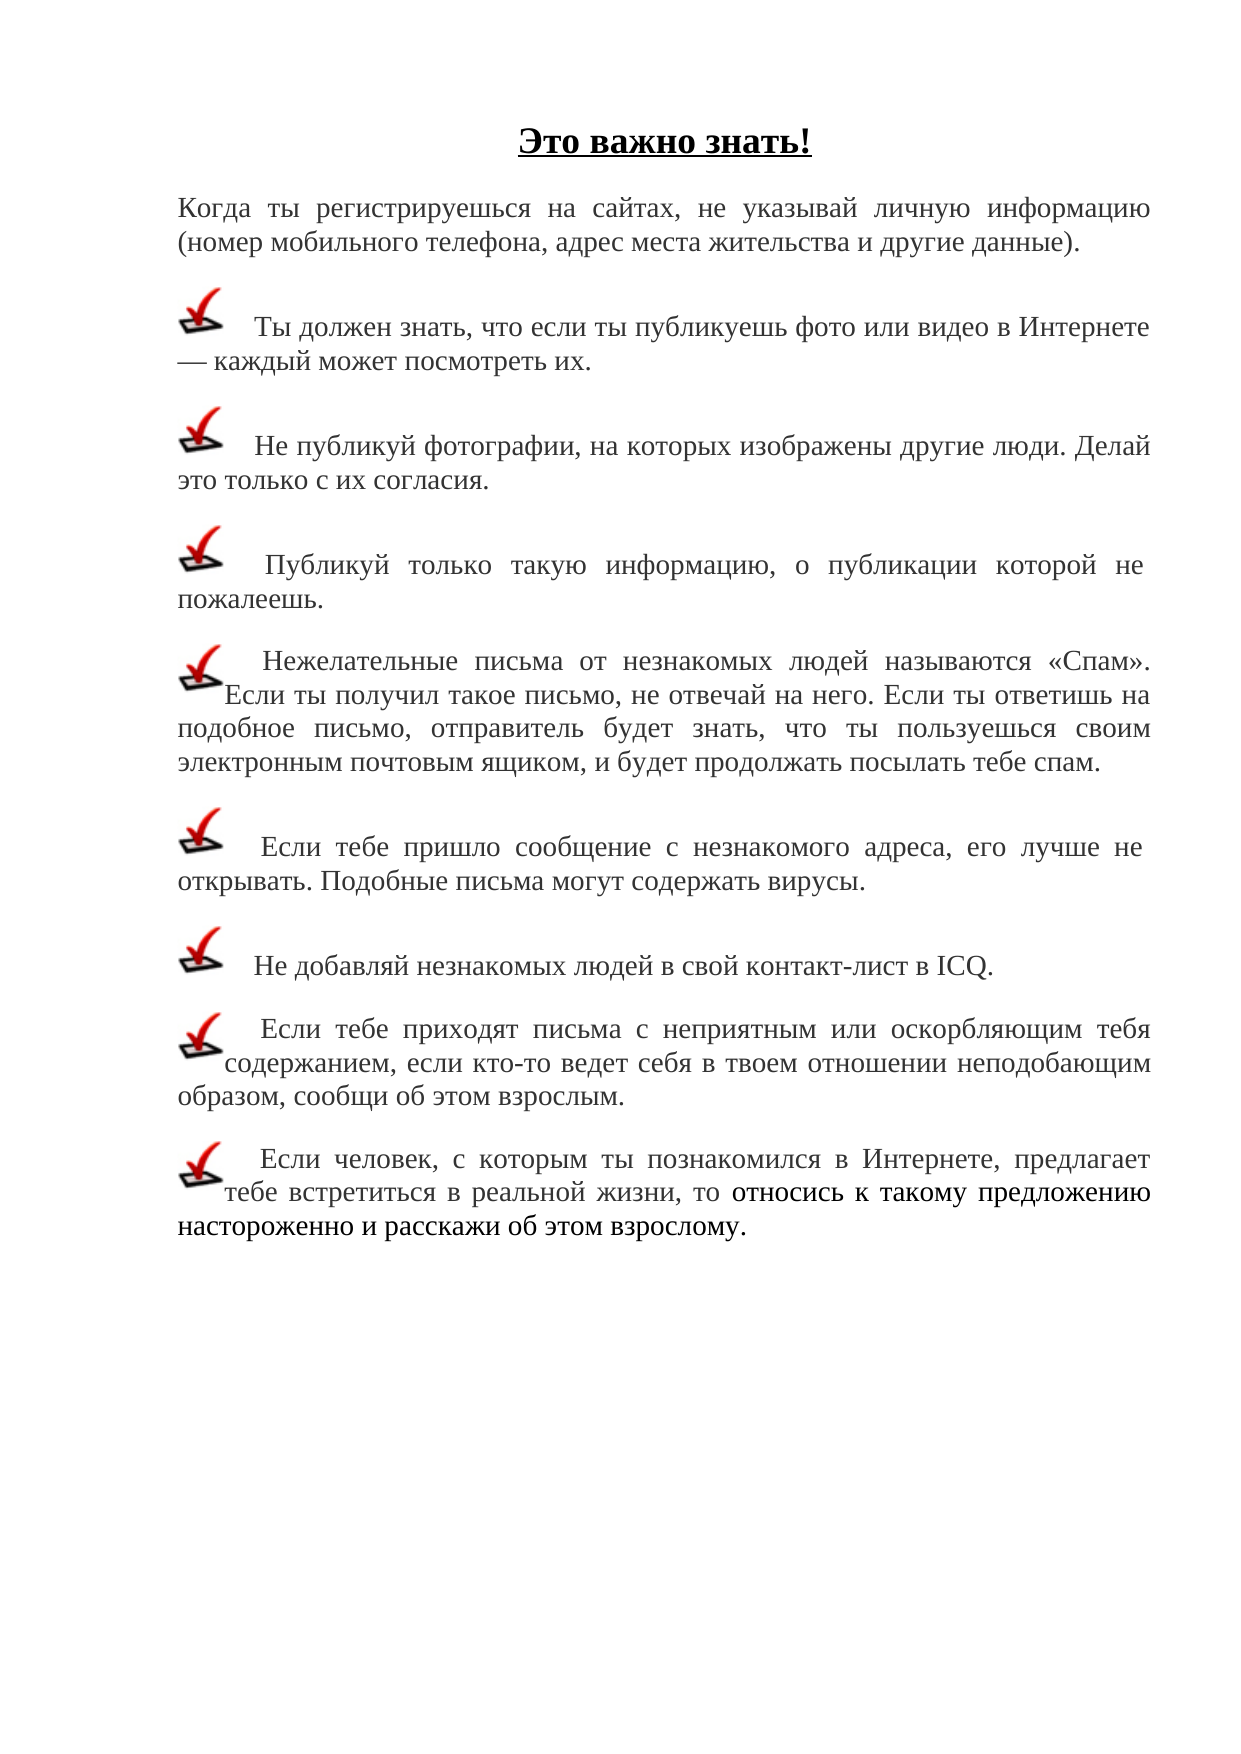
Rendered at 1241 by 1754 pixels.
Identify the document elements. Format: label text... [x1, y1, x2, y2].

text Если человек, с которым ты познакомился в Интернете, предлагает тебе встретиться в реальной жизни, то относись к такому предложению настороженно и расскажи об этом взрослому. [177, 1141, 1152, 1242]
text Если тебе пришло сообщение с незнакомого адреса, его лучше не открывать. Подобные письма могут содержать вирусы. [177, 807, 1152, 897]
picture [177, 1141, 224, 1191]
text Нежелательные письма от незнакомых людей называются «Спам». Если ты получил такое письмо, не отвечай на него. Если ты ответишь на подобное письмо, отправитель будет знать, что ты пользуешься своим электронным почтовым ящиком, и будет продолжать посылать тебе спам. [177, 643, 1152, 778]
text Не публикуй фотографии, на которых изображены другие люди. Делай это только с их согласия. [177, 406, 1152, 495]
picture [177, 405, 224, 456]
picture [177, 925, 224, 976]
picture [177, 286, 224, 337]
picture [177, 1011, 224, 1062]
text Это важно знать! [177, 118, 1152, 161]
text Если тебе приходят письма с неприятным или оскорбляющим тебя содержанием, если кто-то ведет себя в твоем отношении неподобающим образом, сообщи об этом взрослым. [177, 1011, 1152, 1112]
picture [177, 643, 224, 694]
picture [177, 806, 224, 857]
text Ты должен знать, что если ты публикуешь фото или видео в Интернете — каждый может посмотреть их. [177, 287, 1152, 376]
text Не добавляй незнакомых людей в свой контакт-лист в ICQ. [177, 926, 1152, 982]
picture [177, 524, 224, 575]
text Публикуй только такую информацию, о публикации которой не пожалеешь. [177, 524, 1152, 614]
text Когда ты регистрируешься на сайтах, не указывай личную информацию (номер мобильного телефона, адрес места жительства и другие данные). [177, 190, 1152, 257]
